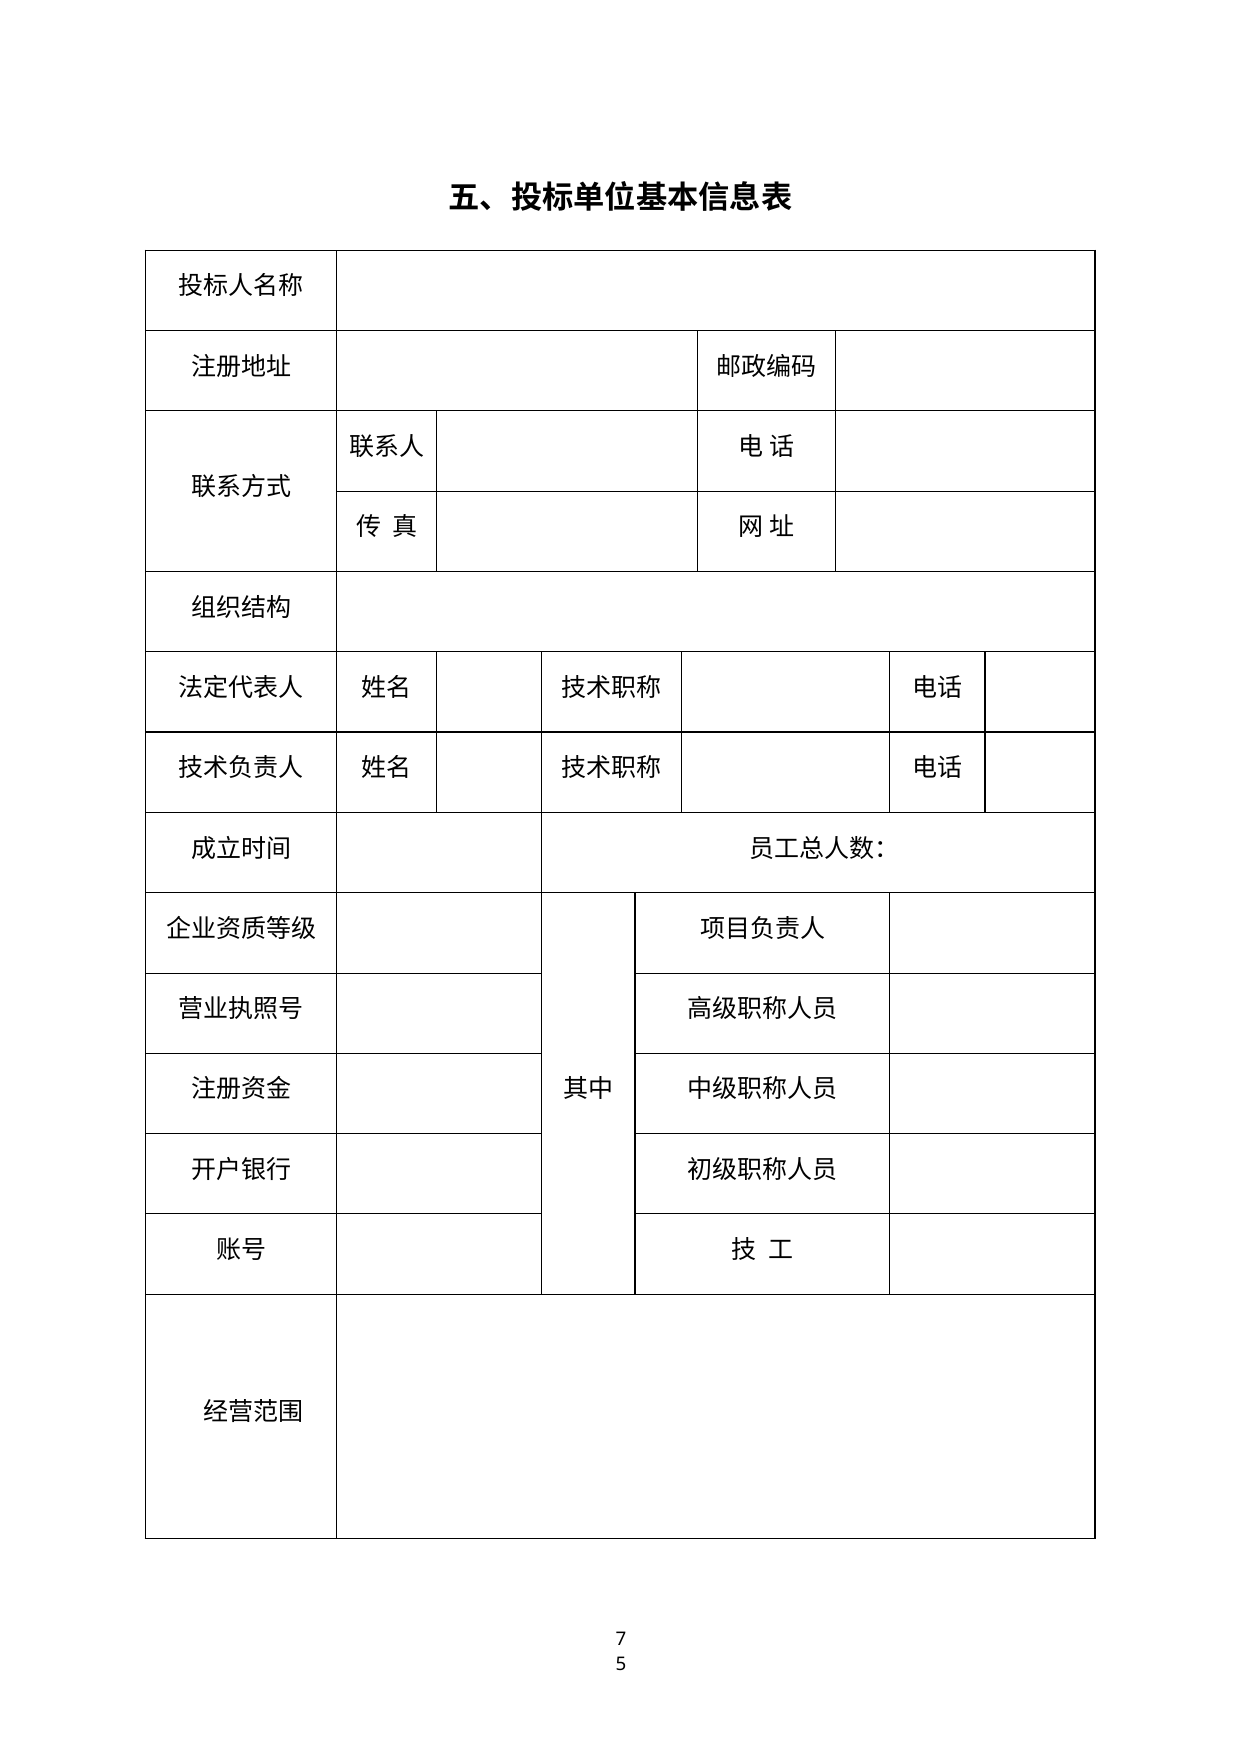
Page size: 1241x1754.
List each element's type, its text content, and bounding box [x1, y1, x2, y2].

table_cell 员工总人数： [542, 813, 1094, 892]
table_cell 技 工 [636, 1214, 889, 1294]
table_cell [836, 492, 1094, 571]
table_cell [337, 893, 541, 972]
table_cell 成立时间 [146, 813, 336, 892]
table_header 投标人名称 [146, 251, 336, 330]
table_cell 电话 [890, 652, 984, 731]
table_cell 开户银行 [146, 1134, 336, 1213]
text 五、投标单位基本信息表 [187, 162, 1053, 227]
table_cell [682, 652, 889, 731]
table_cell [890, 1214, 1094, 1294]
table_cell [986, 733, 1094, 812]
table_cell 联系人 [337, 411, 436, 491]
table_cell 项目负责人 [636, 893, 889, 972]
table_cell 经营范围 [146, 1295, 336, 1538]
table_cell [890, 974, 1094, 1053]
table_cell [836, 331, 1094, 410]
table_cell [337, 1295, 1094, 1538]
table_cell 注册资金 [146, 1054, 336, 1133]
table_cell 姓名 [337, 652, 436, 731]
table_cell [836, 411, 1094, 491]
table_cell [337, 1134, 541, 1213]
table_cell 账号 [146, 1214, 336, 1294]
table_cell [337, 813, 541, 892]
table_cell 电 话 [698, 411, 835, 491]
table_cell 技术职称 [542, 733, 681, 812]
table_cell 法定代表人 [146, 652, 336, 731]
table_cell 中级职称人员 [636, 1054, 889, 1133]
table_cell [337, 331, 697, 410]
table_cell [986, 652, 1094, 731]
table_cell 组织结构 [146, 572, 336, 651]
table_cell [890, 1134, 1094, 1213]
table_cell 邮政编码 [698, 331, 835, 410]
table_cell [890, 893, 1094, 972]
table_cell [682, 733, 889, 812]
table_cell 传 真 [337, 492, 436, 571]
table_cell [890, 1054, 1094, 1133]
table_cell [337, 1214, 541, 1294]
table_cell 技术负责人 [146, 733, 336, 812]
table_cell 注册地址 [146, 331, 336, 410]
table_cell [437, 652, 541, 731]
table_cell 初级职称人员 [636, 1134, 889, 1213]
table_cell 姓名 [337, 733, 436, 812]
table_cell [337, 974, 541, 1053]
table_cell [437, 492, 697, 571]
table_cell 电话 [890, 733, 984, 812]
table_cell 其中 [542, 893, 634, 1294]
table_cell 技术职称 [542, 652, 681, 731]
table_cell [437, 411, 697, 491]
table_cell 网 址 [698, 492, 835, 571]
table_cell 高级职称人员 [636, 974, 889, 1053]
table_header [337, 251, 1094, 330]
table_cell [437, 733, 541, 812]
table_cell 企业资质等级 [146, 893, 336, 972]
table_cell [337, 572, 1094, 651]
table_cell [337, 1054, 541, 1133]
table_cell 联系方式 [146, 411, 336, 571]
table_cell 营业执照号 [146, 974, 336, 1053]
